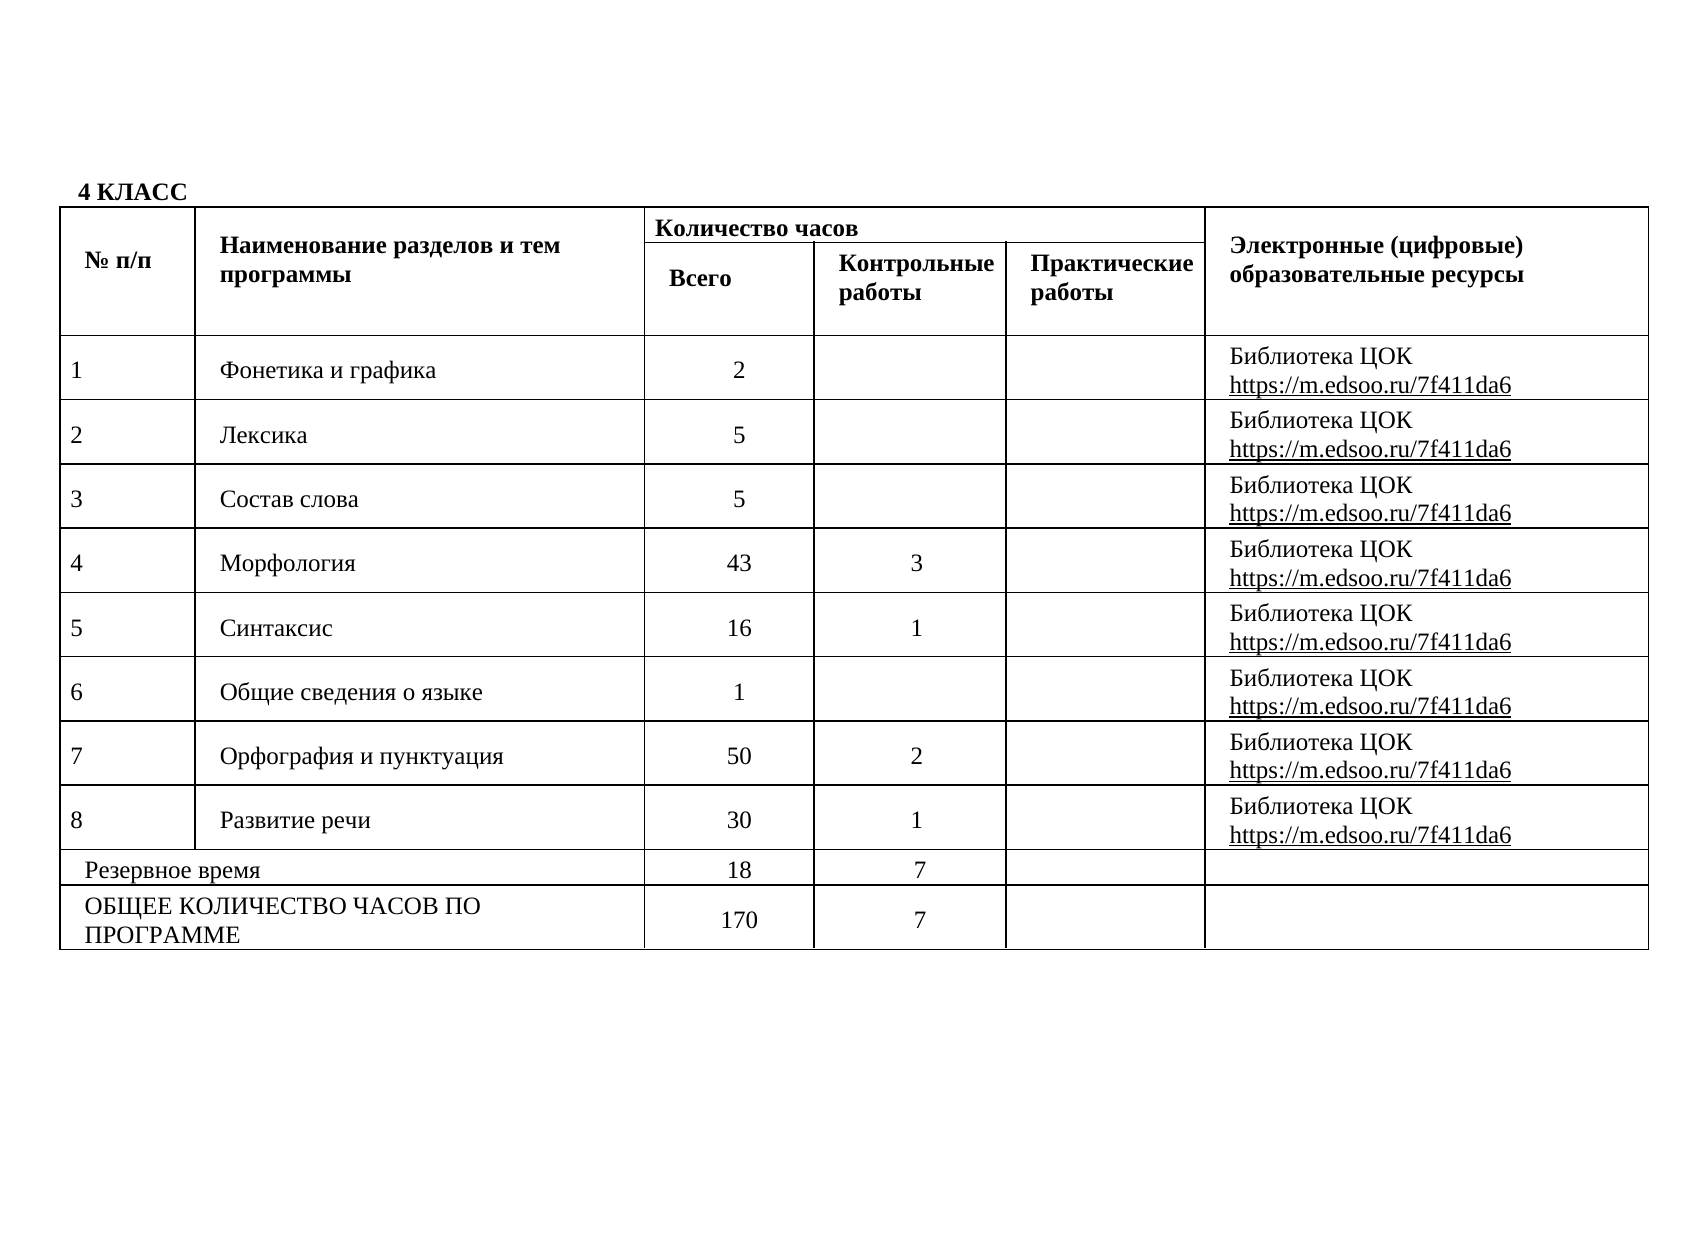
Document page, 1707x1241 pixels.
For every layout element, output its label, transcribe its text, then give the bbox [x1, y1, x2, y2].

table_cell 4 [61, 529, 194, 592]
table_cell Библиотека ЦОК https://m.edsoo.ru/7f411da6 [1206, 593, 1648, 656]
table_header Наименование разделов и тем программы [196, 208, 644, 334]
table_cell 30 [645, 786, 813, 849]
table_cell Библиотека ЦОК https://m.edsoo.ru/7f411da6 [1206, 465, 1648, 527]
table_cell 3 [815, 529, 1005, 592]
table_cell 1 [815, 786, 1005, 849]
table_cell Практические работы [1007, 243, 1204, 334]
table_cell 1 [645, 657, 813, 720]
table_cell Развитие речи [196, 786, 644, 849]
table_cell 16 [645, 593, 813, 656]
table_cell Лексика [196, 400, 644, 463]
table_cell [1007, 886, 1204, 948]
table_cell 7 [815, 850, 1005, 884]
table_cell Контрольные работы [815, 243, 1005, 334]
table_cell 50 [645, 722, 813, 784]
table_cell [1007, 786, 1204, 849]
table_cell Библиотека ЦОК https://m.edsoo.ru/7f411da6 [1206, 786, 1648, 849]
table_cell 5 [645, 465, 813, 527]
table_cell Общие сведения о языке [196, 657, 644, 720]
table_cell 2 [61, 400, 194, 463]
table_cell Фонетика и графика [196, 336, 644, 399]
table_cell [815, 336, 1005, 399]
table_cell 5 [61, 593, 194, 656]
table_cell 18 [645, 850, 813, 884]
table_cell 6 [61, 657, 194, 720]
table_cell 170 [645, 886, 813, 948]
table_cell [1206, 850, 1648, 884]
table_cell Состав слова [196, 465, 644, 527]
table_cell 8 [61, 786, 194, 849]
table_cell 43 [645, 529, 813, 592]
table_cell 2 [645, 336, 813, 399]
table_cell [815, 400, 1005, 463]
table_header Количество часов [645, 208, 1204, 241]
table_cell Орфография и пунктуация [196, 722, 644, 784]
table_cell 1 [61, 336, 194, 399]
table_cell 3 [61, 465, 194, 527]
table_cell Библиотека ЦОК https://m.edsoo.ru/7f411da6 [1206, 529, 1648, 592]
table_cell Библиотека ЦОК https://m.edsoo.ru/7f411da6 [1206, 657, 1648, 720]
table_cell Библиотека ЦОК https://m.edsoo.ru/7f411da6 [1206, 336, 1648, 399]
table_cell [1007, 400, 1204, 463]
table_cell [1007, 722, 1204, 784]
table_cell Библиотека ЦОК https://m.edsoo.ru/7f411da6 [1206, 400, 1648, 463]
table_cell [1007, 657, 1204, 720]
table_cell [1007, 529, 1204, 592]
table_cell [1007, 465, 1204, 527]
table_cell [1007, 850, 1204, 884]
table_cell 5 [645, 400, 813, 463]
table_header № п/п [61, 208, 194, 334]
table_cell Резервное время [61, 850, 644, 884]
table_cell Всего [645, 243, 813, 334]
table_cell 7 [61, 722, 194, 784]
table_header Электронные (цифровые) образовательные ресурсы [1206, 208, 1648, 334]
text 4 КЛАСС [72, 177, 1647, 206]
table_cell 1 [815, 593, 1005, 656]
table_cell ОБЩЕЕ КОЛИЧЕСТВО ЧАСОВ ПО ПРОГРАММЕ [61, 886, 644, 948]
table_cell 7 [815, 886, 1005, 948]
table_cell [1007, 336, 1204, 399]
table_cell [1206, 886, 1648, 948]
table_cell 2 [815, 722, 1005, 784]
table_cell Библиотека ЦОК https://m.edsoo.ru/7f411da6 [1206, 722, 1648, 784]
table_cell Морфология [196, 529, 644, 592]
table_cell Синтаксис [196, 593, 644, 656]
table_cell [1007, 593, 1204, 656]
table_cell [815, 657, 1005, 720]
table_cell [815, 465, 1005, 527]
